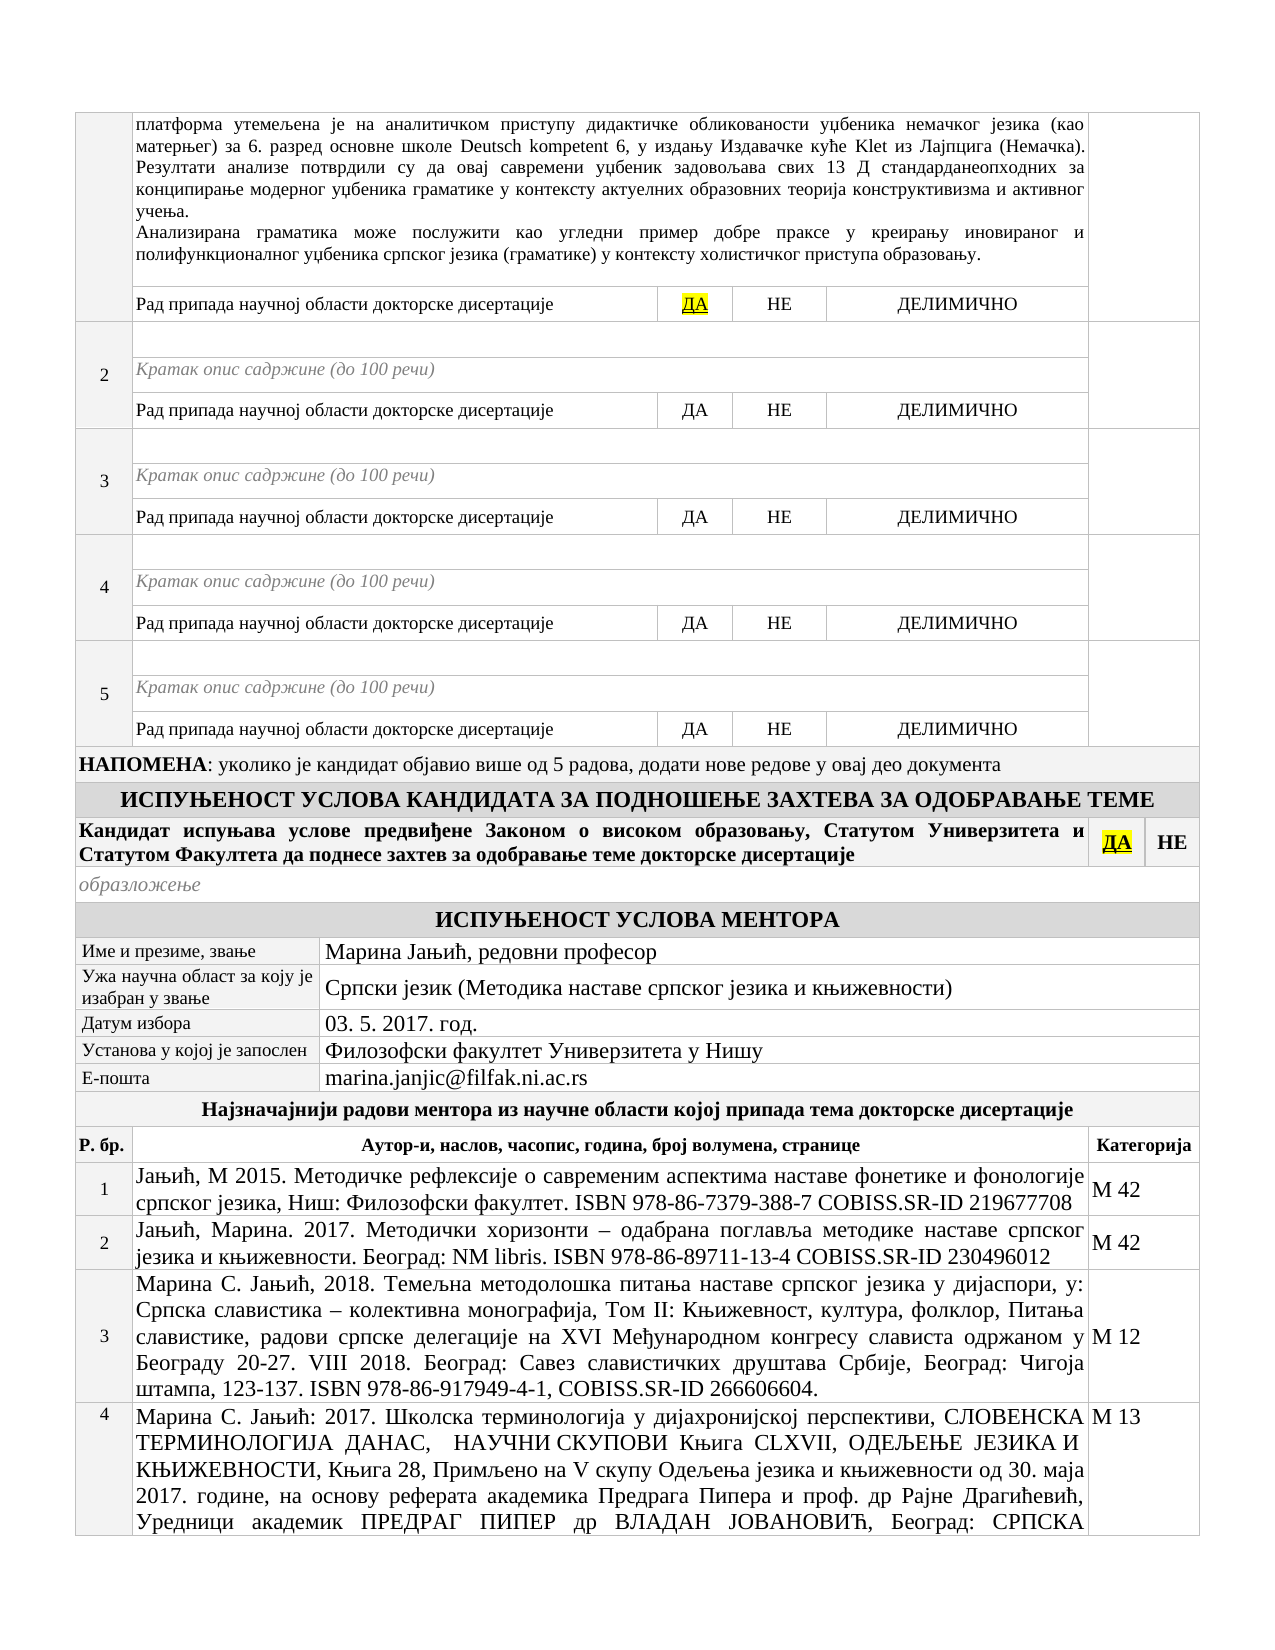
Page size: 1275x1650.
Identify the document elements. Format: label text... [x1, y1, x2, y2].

table_cell ИСПУЊЕНОСТ УСЛОВА КАНДИДАТА ЗА ПОДНОШЕЊЕ ЗАХТЕВА ЗА ОДОБРАВАЊЕ ТЕМЕ [76, 783, 1199, 817]
table_cell [133, 535, 1088, 569]
table_cell Р. бр. [76, 1127, 132, 1162]
table_cell 4 [76, 535, 132, 640]
table_cell НЕ [733, 712, 826, 746]
table_cell ДЕЛИМИЧНО [827, 393, 1088, 427]
table_cell [133, 322, 1088, 357]
table_cell 03. 5. 2017. год. [320, 1010, 1199, 1036]
table_cell ДА [658, 393, 732, 427]
table_cell [1089, 322, 1199, 427]
table_cell ДА [658, 606, 732, 640]
table_cell M 12 [1089, 1270, 1199, 1402]
table_cell НЕ [733, 287, 826, 321]
table_cell Име и презиме, звање [76, 938, 319, 964]
table_cell ДЕЛИМИЧНО [827, 606, 1088, 640]
table_cell ДА [658, 287, 732, 321]
table_cell Марина Јањић, редовни професор [320, 938, 1199, 964]
table_cell Рад припада научној области докторске дисертације [133, 499, 657, 534]
table_cell ДА [658, 499, 732, 534]
table_cell НЕ [733, 393, 826, 427]
table_cell 2 [76, 1216, 132, 1269]
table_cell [133, 113, 1088, 286]
table_cell 5 [76, 641, 132, 746]
table_cell Датум избора [76, 1010, 319, 1036]
table_cell M 42 [1089, 1216, 1199, 1269]
table_cell ДЕЛИМИЧНО [827, 499, 1088, 534]
table_cell [1089, 535, 1199, 640]
table_cell Рад припада научној области докторске дисертације [133, 287, 657, 321]
table_cell marina.janjic@filfak.ni.ac.rs [320, 1064, 1199, 1091]
table_cell Кратак опис садржине (до 100 речи) [133, 358, 1088, 392]
table_cell Кратак опис садржине (до 100 речи) [133, 464, 1088, 498]
table_cell Најзначајнији радови ментора из научне области којој припада тема докторске дисертације [76, 1092, 1199, 1126]
table_cell Филозофски факултет Универзитета у Нишу [320, 1037, 1199, 1063]
table_cell ДЕЛИМИЧНО [827, 287, 1088, 321]
table_cell 3 [76, 1270, 132, 1402]
table_cell 3 [76, 429, 132, 534]
table_cell 4 [76, 1403, 132, 1535]
table_cell Аутор-и, наслов, часопис, година, број волумена, странице [133, 1127, 1088, 1162]
table_cell [1089, 641, 1199, 746]
table_cell Категорија [1089, 1127, 1199, 1162]
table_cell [133, 1403, 1088, 1535]
table_cell Рад припада научној области докторске дисертације [133, 393, 657, 427]
table_cell НЕ [733, 606, 826, 640]
table_cell ИСПУЊЕНОСТ УСЛОВА МЕНТОРА [76, 903, 1199, 937]
table_cell Кратак опис садржине (до 100 речи) [133, 570, 1088, 604]
table_cell ДА [658, 712, 732, 746]
table_cell ДЕЛИМИЧНО [827, 712, 1088, 746]
table_cell НАПОМЕНА: уколико је кандидат објавио више од 5 радова, додати нове редове у овај део документа [76, 747, 1199, 782]
table_cell образложење [76, 867, 1199, 902]
table_cell Српски језик (Методика наставе српског језика и књижевности) [320, 965, 1199, 1008]
table_cell Е-пошта [76, 1064, 319, 1091]
table_cell Установа у којој је запослен [76, 1037, 319, 1063]
table_cell [133, 429, 1088, 463]
table_cell M 42 [1089, 1163, 1199, 1215]
table_cell ДА [1089, 818, 1144, 866]
table_cell Марина С. Јањић, 2018. Темељна методолошка питања наставе српског језика у дијаспори, у: Српска славистика – колективна монографија, Том II: Књижевност, култура, фолклор, Питања славистике, радови српске делегације на XVI Међународнoм конгресу слависта одржаном у Београду 20-27. VIII 2018. Београд: Савез славистичких друштава Србије, Београд: Чигоја штампа, 123-137. ISBN 978-86-917949-4-1, COBISS.SR-ID 266606604. [133, 1270, 1088, 1402]
table_cell 1 [76, 1163, 132, 1215]
table_cell Ужа научна област за коју је изабран у звање [76, 965, 319, 1008]
table_cell M 13 [1089, 1403, 1199, 1535]
table_cell Jaњић, М 2015. Методичке рефлексије о савременим аспектима наставе фонетике и фонологије српског језика, Ниш: Филозофски факултет. ISBN 978-86-7379-388-7 COBISS.SR-ID 219677708 [133, 1163, 1088, 1215]
table_cell 2 [76, 322, 132, 427]
table_cell Рад припада научној области докторске дисертације [133, 606, 657, 640]
table_cell НЕ [733, 499, 826, 534]
table_cell Кратак опис садржине (до 100 речи) [133, 676, 1088, 711]
table_cell [133, 641, 1088, 675]
table_cell НЕ [1146, 818, 1199, 866]
table_cell [1089, 429, 1199, 534]
table_cell Рад припада научној области докторске дисертације [133, 712, 657, 746]
table_cell Jaњић, Мaрина. 2017. Методички хоризонти – одабрана поглавља методике наставе српског језика и књижевности. Београд: NM libris. ISBN 978-86-89711-13-4 COBISS.SR-ID 230496012 [133, 1216, 1088, 1269]
table_cell Кандидат испуњава услове предвиђене Законом о високом образовању, Статутом Универзитета и Статутом Факултета да поднесе захтев за одобравање теме докторске дисертације [76, 818, 1088, 866]
